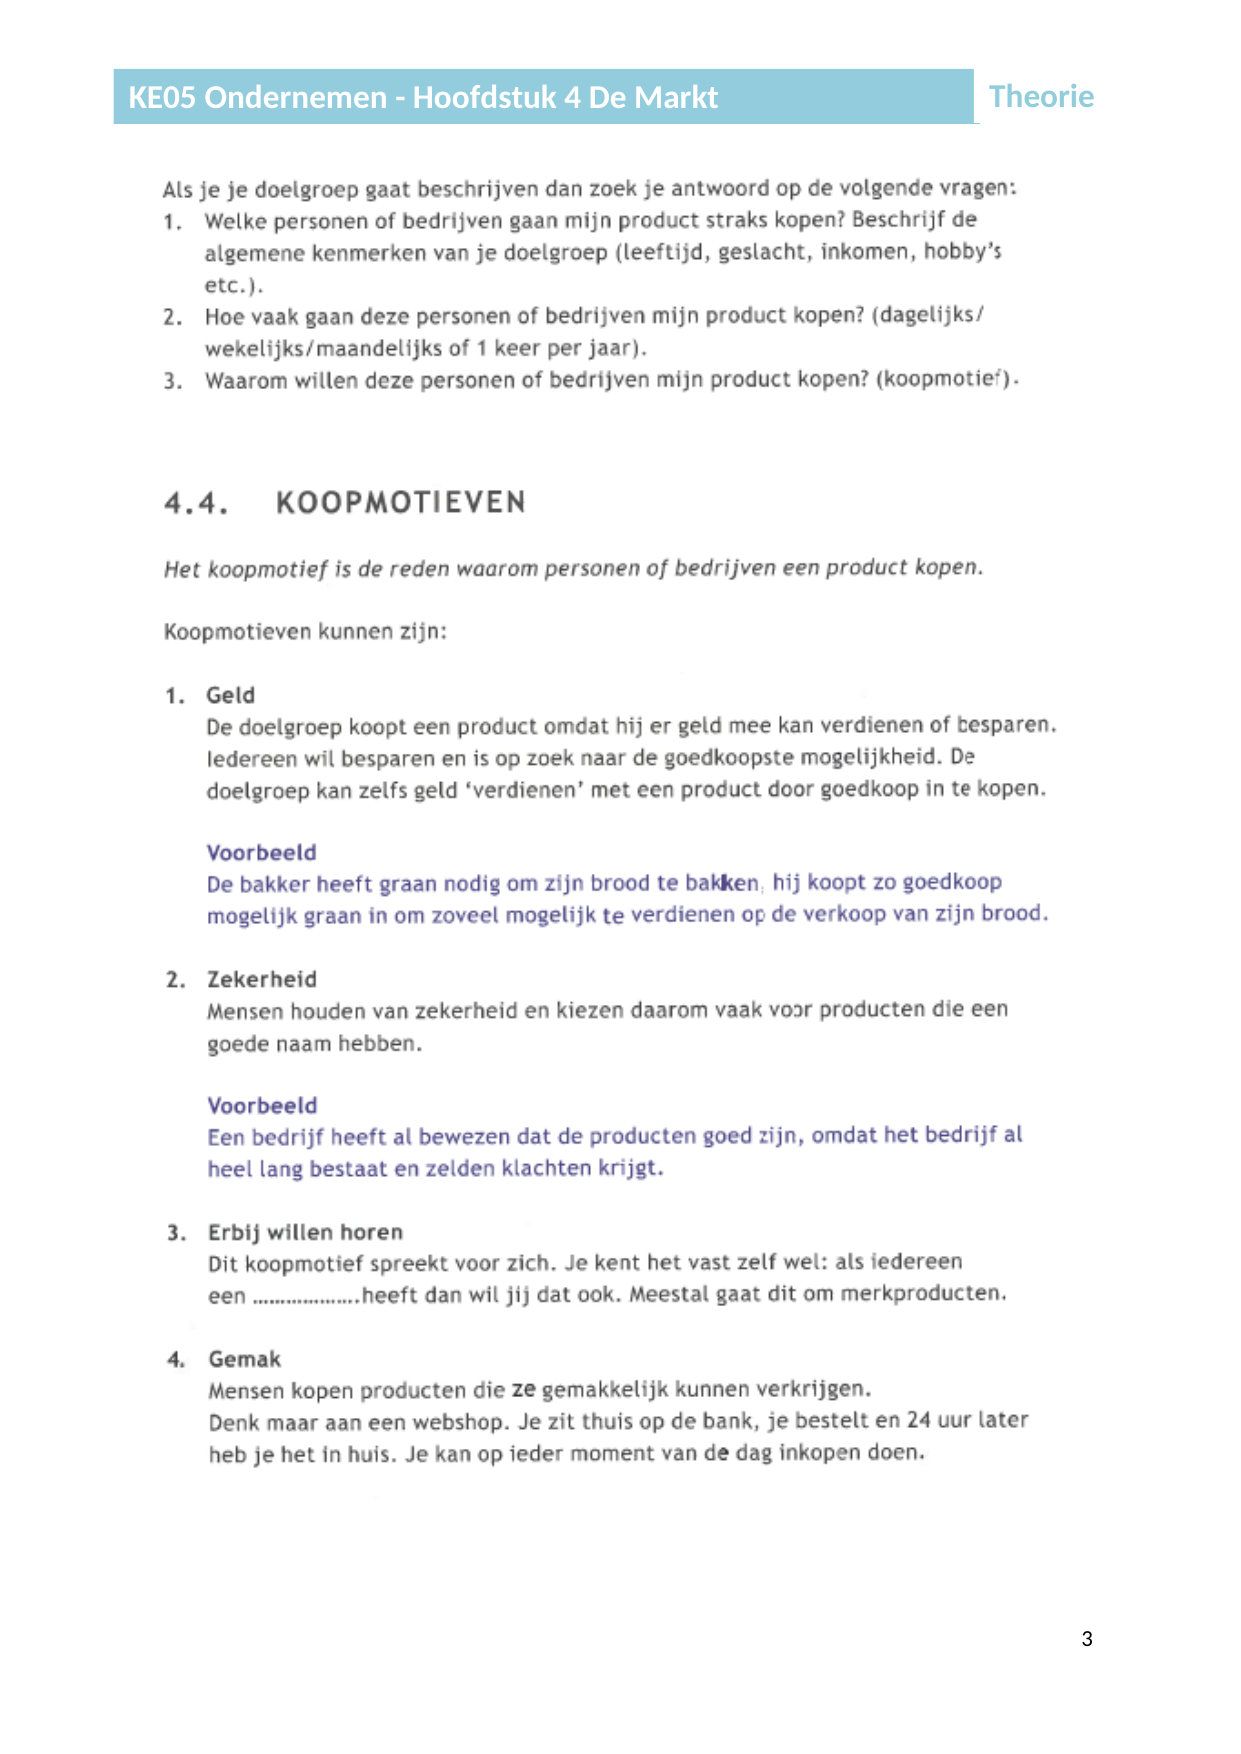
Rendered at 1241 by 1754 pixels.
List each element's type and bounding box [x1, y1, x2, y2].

picture [147, 147, 1082, 1528]
